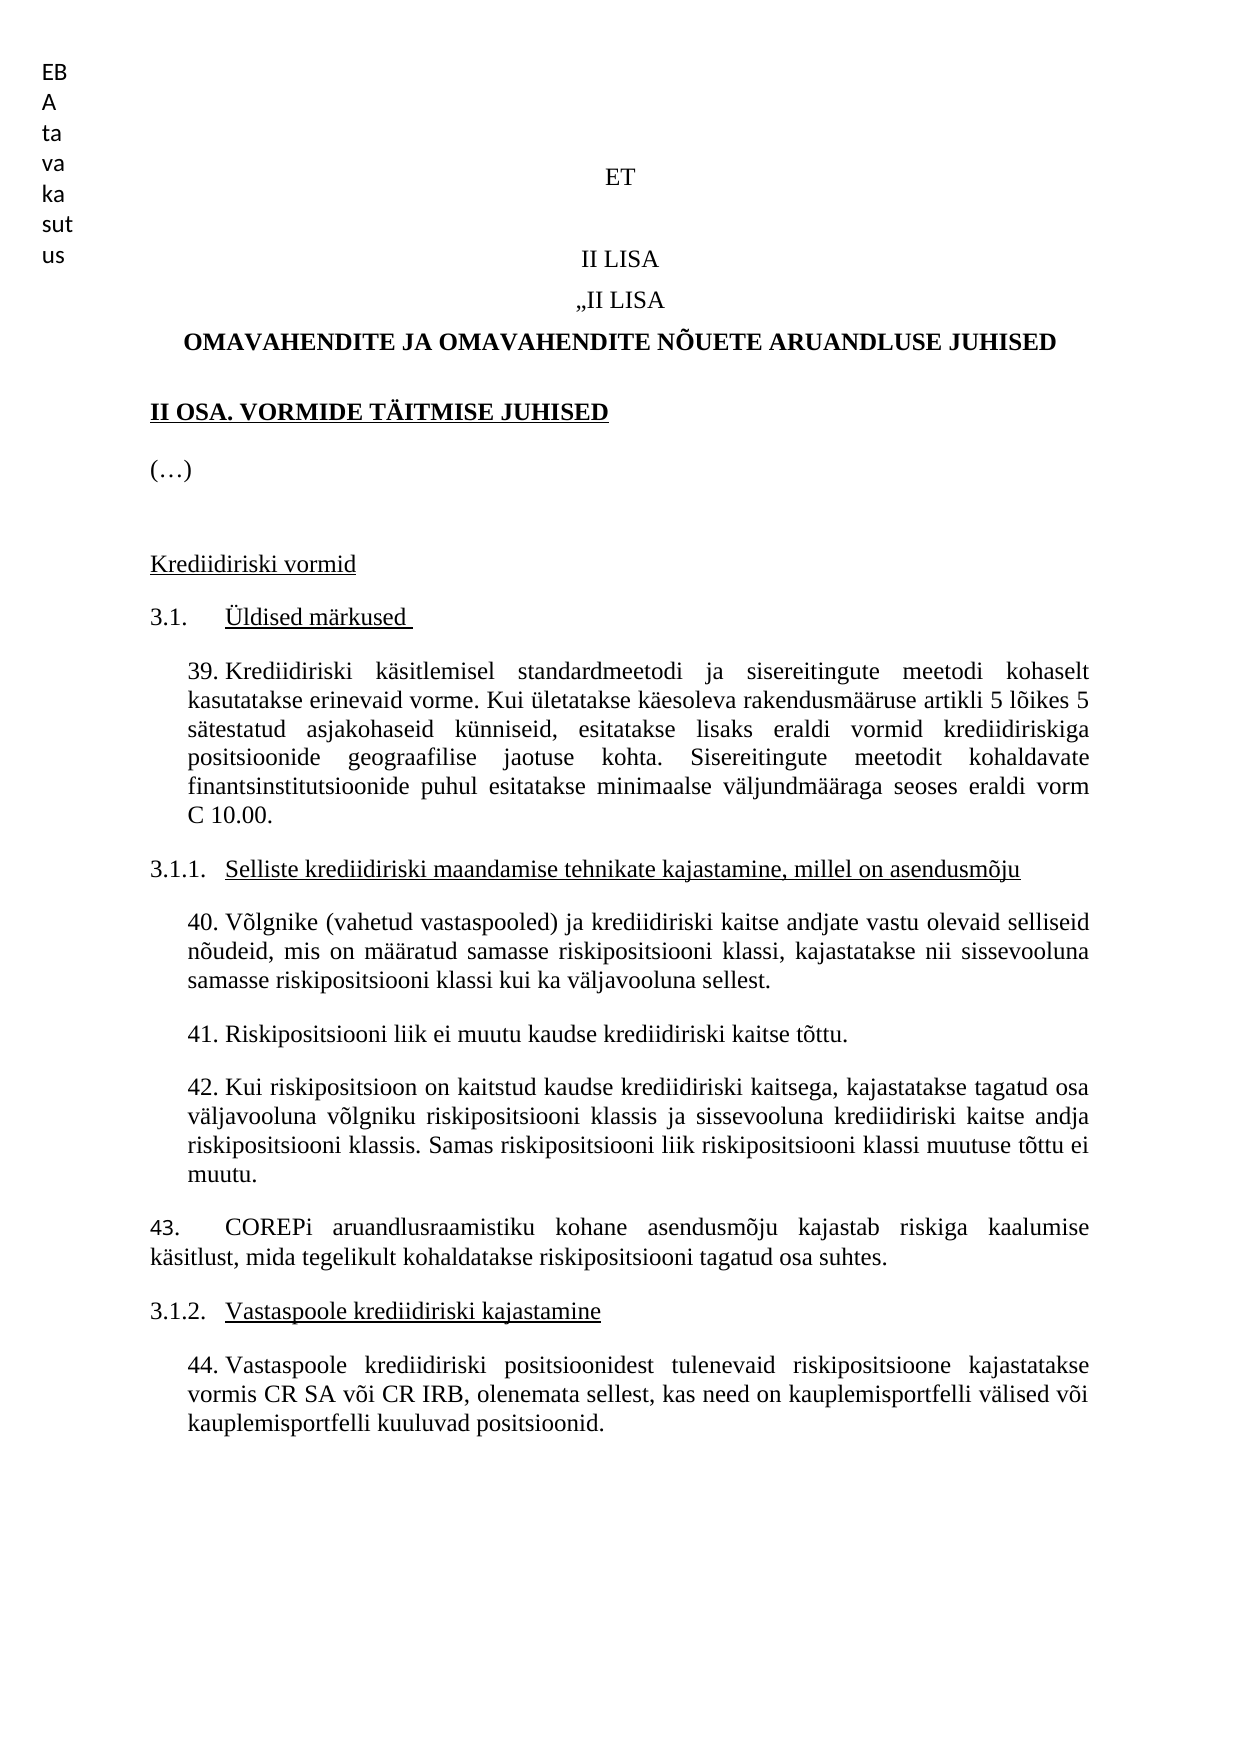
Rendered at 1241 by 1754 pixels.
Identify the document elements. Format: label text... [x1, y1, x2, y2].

text OMAVAHENDITE JA OMAVAHENDITE NÕUETE ARUANDLUSE JUHISED [150, 327, 1090, 356]
list 3.1. Üldised märkused [150, 602, 1090, 631]
text (…) [150, 454, 1090, 483]
list 3.1.1. Selliste krediidiriski maandamise tehnikate kajastamine, millel on asendusmõju [150, 854, 1090, 882]
text II LISA [150, 244, 1090, 273]
text ET [150, 162, 1090, 191]
text II OSA. VORMIDE TÄITMISE JUHISED [150, 397, 1090, 426]
list 3.1.2. Vastaspoole krediidiriski kajastamine [150, 1296, 1090, 1325]
list Krediidiriski vormid [150, 549, 1090, 577]
text „II LISA [150, 286, 1090, 314]
